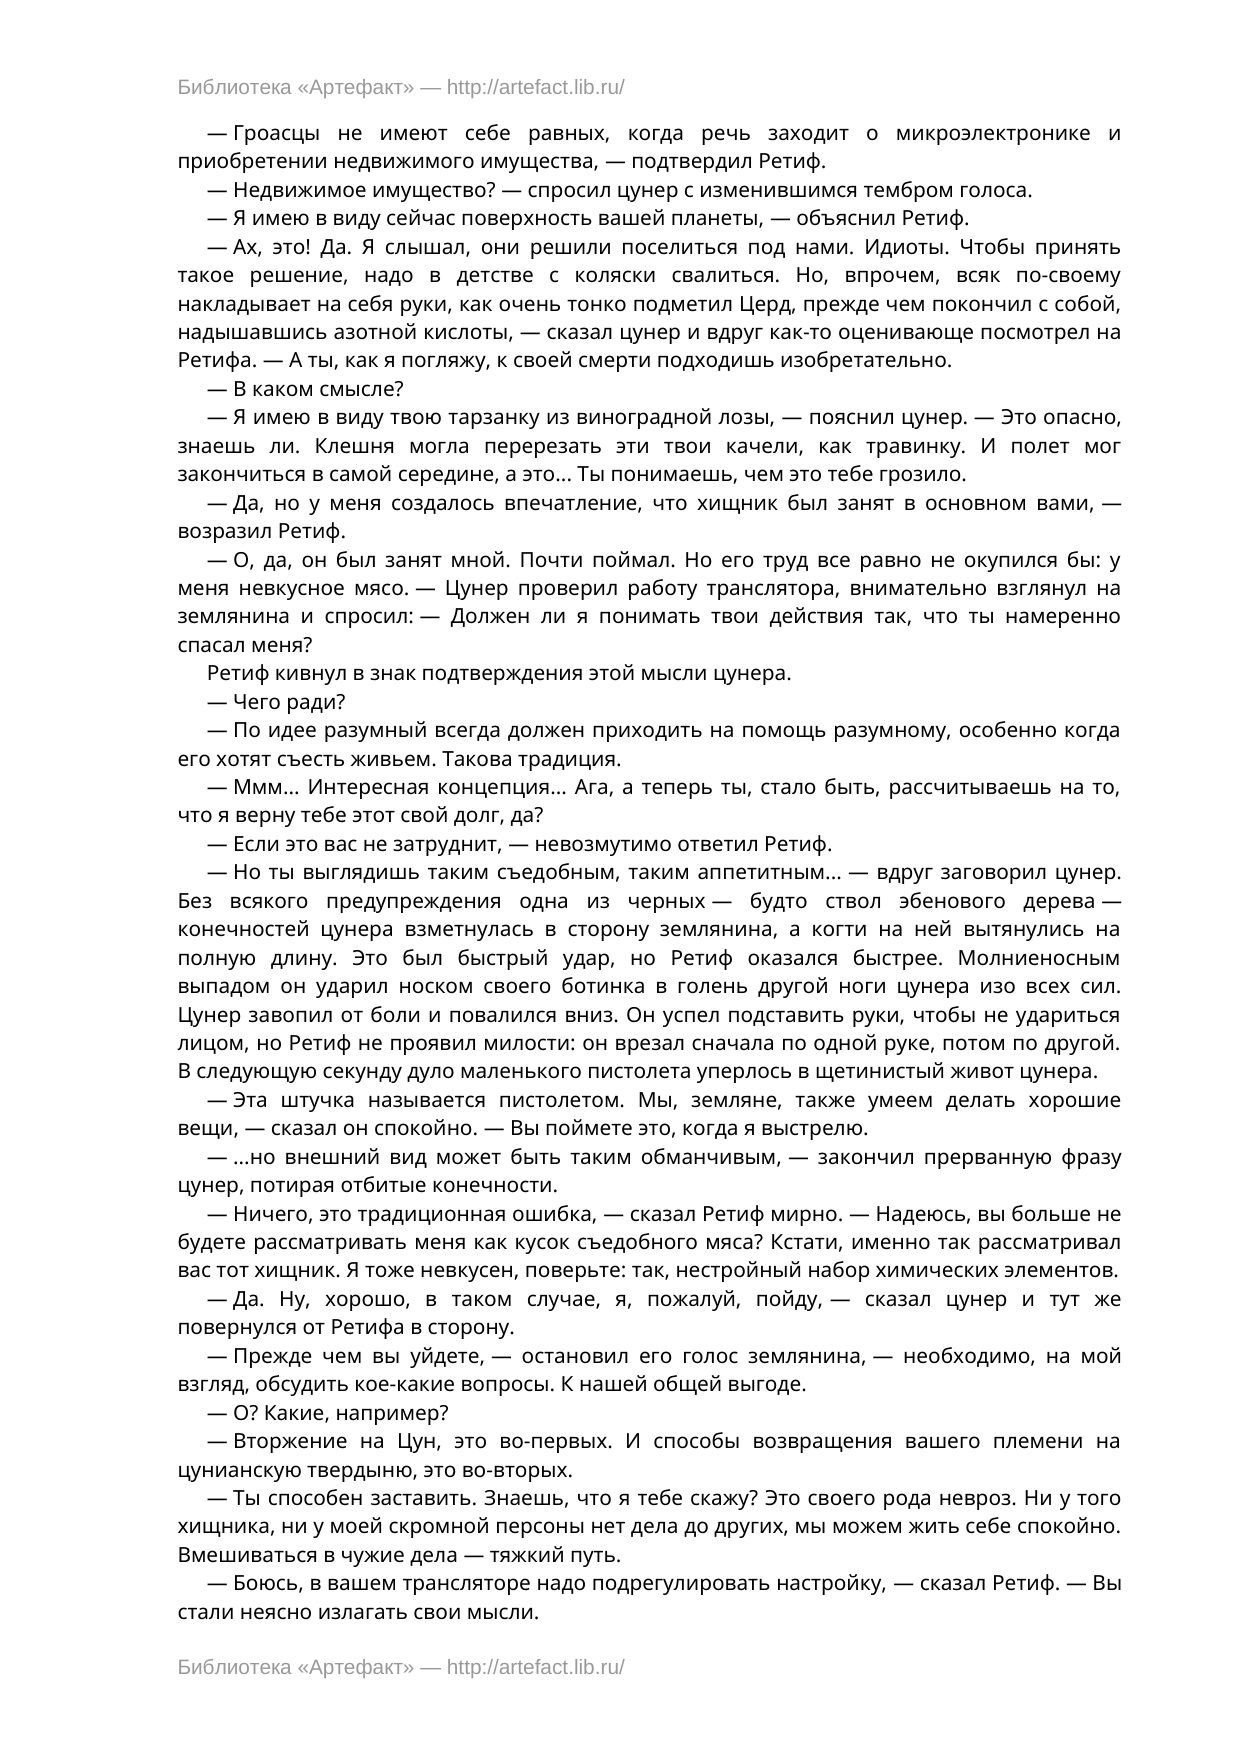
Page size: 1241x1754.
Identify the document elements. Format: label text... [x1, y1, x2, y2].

text — Прежде чем вы уйдете, — остановил его голос землянина, — необходимо, на мой взгляд, обсудить кое-какие вопросы. К нашей общей выгоде. [177, 1341, 1122, 1398]
text — Да, но у меня создалось впечатление, что хищник был занят в основном вами, — возразил Ретиф. [177, 488, 1122, 545]
text — По идее разумный всегда должен приходить на помощь разумному, особенно когда его хотят съесть живьем. Такова традиция. [177, 715, 1122, 772]
text — Но ты выглядишь таким съедобным, таким аппетитным... — вдруг заговорил цунер. Без всякого предупреждения одна из черных — будто ствол эбенового дерева — конечностей цунера взметнулась в сторону землянина, а когти на ней вытянулись на полную длину. Это был быстрый удар, но Ретиф оказался быстрее. Молниеносным выпадом он ударил носком своего ботинка в голень другой ноги цунера изо всех сил. Цунер завопил от боли и повалился вниз. Он успел подставить руки, чтобы не удариться лицом, но Ретиф не проявил милости: он врезал сначала по одной руке, потом по другой. В следующую секунду дуло маленького пистолета уперлось в щетинистый живот цунера. [177, 857, 1122, 1085]
text — Боюсь, в вашем трансляторе надо подрегулировать настройку, — сказал Ретиф. — Вы стали неясно излагать свои мысли. [177, 1568, 1122, 1625]
text — Если это вас не затруднит, — невозмутимо ответил Ретиф. [177, 829, 1122, 857]
text — Ты способен заставить. Знаешь, что я тебе скажу? Это своего рода невроз. Ни у того хищника, ни у моей скромной персоны нет дела до других, мы можем жить себе спокойно. Вмешиваться в чужие дела — тяжкий путь. [177, 1483, 1122, 1568]
text — О? Какие, например? [177, 1398, 1122, 1426]
text Ретиф кивнул в знак подтверждения этой мысли цунера. [177, 658, 1122, 687]
text — Гроасцы не имеют себе равных, когда речь заходит о микроэлектронике и приобретении недвижимого имущества, — подтвердил Ретиф. [177, 118, 1122, 175]
text — Ммм... Интересная концепция... Ага, а теперь ты, стало быть, рассчитываешь на то, что я верну тебе этот свой долг, да? [177, 772, 1122, 829]
text — Ничего, это традиционная ошибка, — сказал Ретиф мирно. — Надеюсь, вы больше не будете рассматривать меня как кусок съедобного мяса? Кстати, именно так рассматривал вас тот хищник. Я тоже невкусен, поверьте: так, нестройный набор химических элементов. [177, 1199, 1122, 1284]
text — В каком смысле? [177, 374, 1122, 402]
text — Я имею в виду твою тарзанку из виноградной лозы, — пояснил цунер. — Это опасно, знаешь ли. Клешня могла перерезать эти твои качели, как травинку. И полет мог закончиться в самой середине, а это... Ты понимаешь, чем это тебе грозило. [177, 402, 1122, 488]
text — ...но внешний вид может быть таким обманчивым, — закончил прерванную фразу цунер, потирая отбитые конечности. [177, 1142, 1122, 1199]
text — Чего ради? [177, 687, 1122, 715]
text — Эта штучка называется пистолетом. Мы, земляне, также умеем делать хорошие вещи, — сказал он спокойно. — Вы поймете это, когда я выстрелю. [177, 1085, 1122, 1142]
text — Да. Ну, хорошо, в таком случае, я, пожалуй, пойду, — сказал цунер и тут же повернулся от Ретифа в сторону. [177, 1284, 1122, 1341]
text — Недвижимое имущество? — спросил цунер с изменившимся тембром голоса. [177, 175, 1122, 203]
text — Вторжение на Цун, это во-первых. И способы возвращения вашего племени на цунианскую твердыню, это во-вторых. [177, 1426, 1122, 1483]
text — О, да, он был занят мной. Почти поймал. Но его труд все равно не окупился бы: у меня невкусное мясо. — Цунер проверил работу транслятора, внимательно взглянул на землянина и спросил: — Должен ли я понимать твои действия так, что ты намеренно спасал меня? [177, 545, 1122, 658]
text — Я имею в виду сейчас поверхность вашей планеты, — объяснил Ретиф. [177, 203, 1122, 232]
text — Ах, это! Да. Я слышал, они решили поселиться под нами. Идиоты. Чтобы принять такое решение, надо в детстве с коляски свалиться. Но, впрочем, всяк по-своему накладывает на себя руки, как очень тонко подметил Церд, прежде чем покончил с собой, надышавшись азотной кислоты, — сказал цунер и вдруг как-то оценивающе посмотрел на Ретифа. — А ты, как я погляжу, к своей смерти подходишь изобретательно. [177, 232, 1122, 374]
